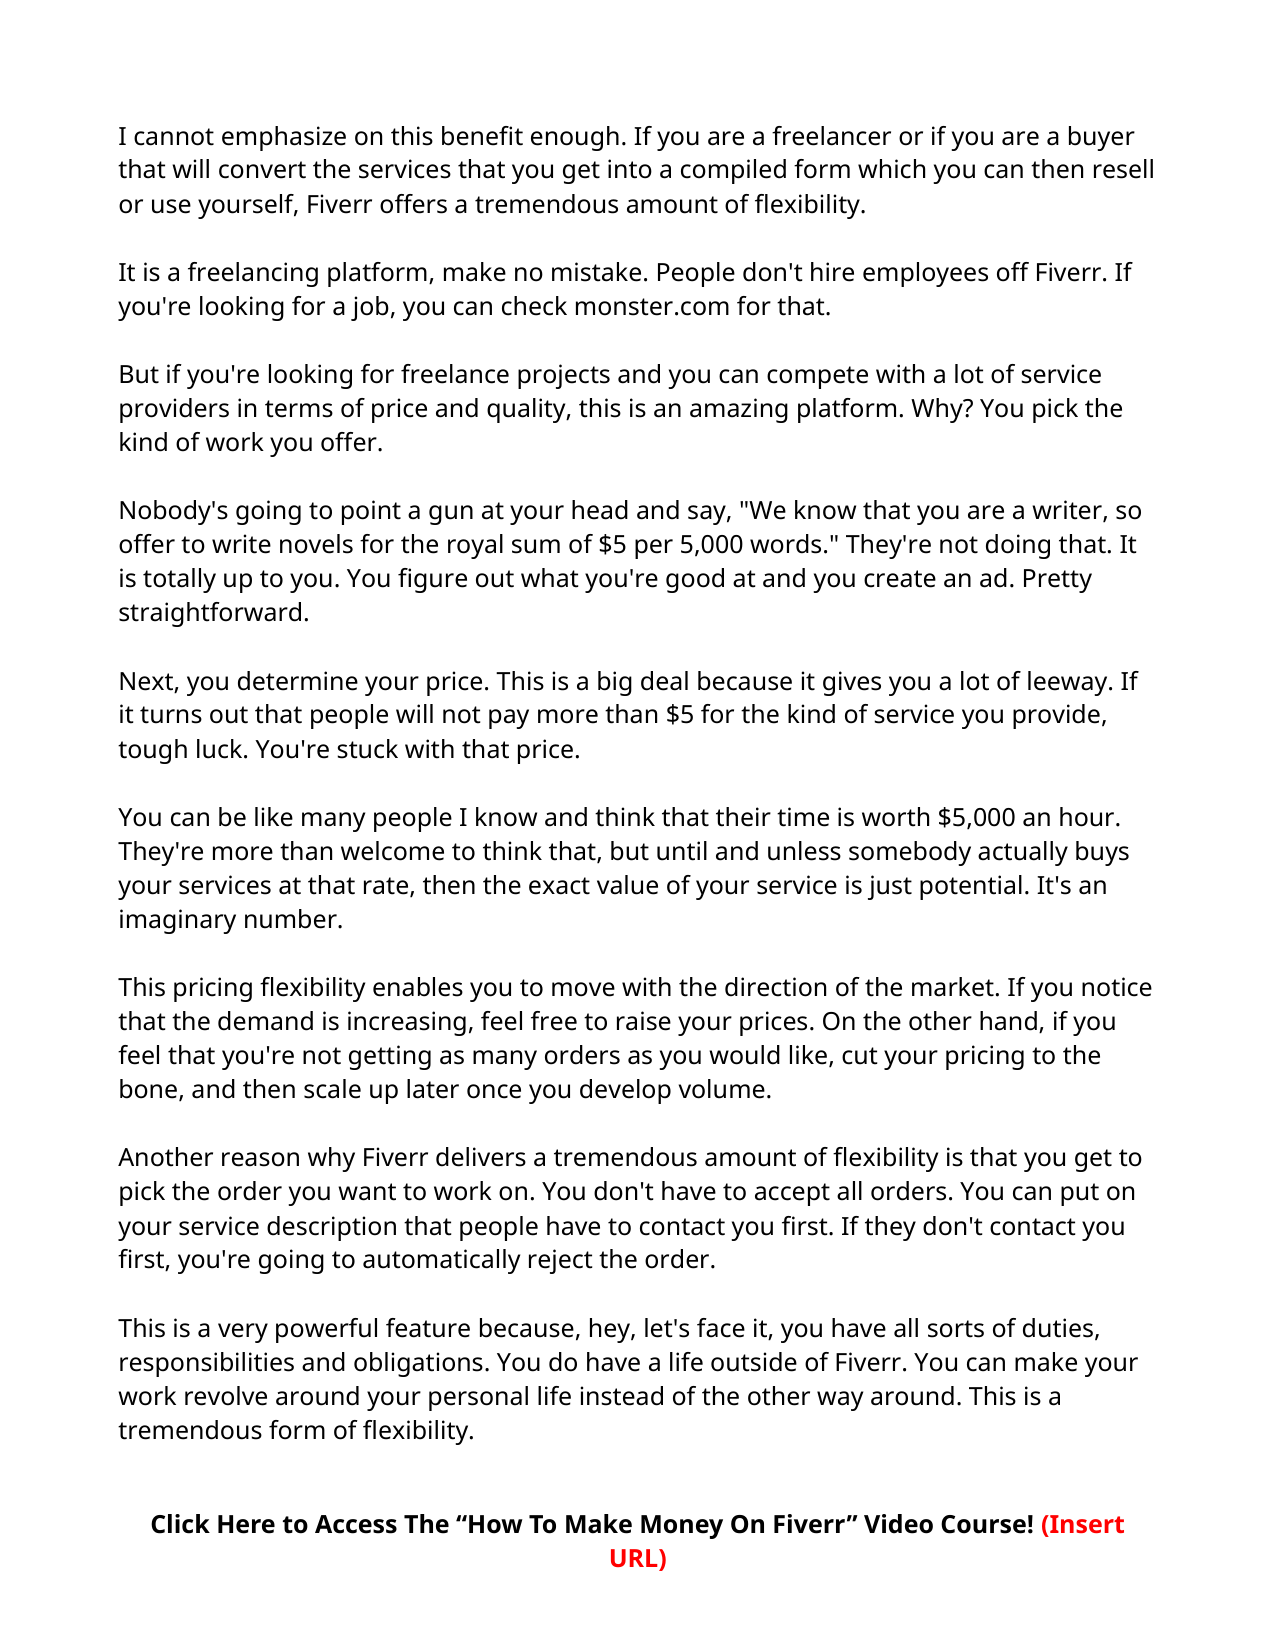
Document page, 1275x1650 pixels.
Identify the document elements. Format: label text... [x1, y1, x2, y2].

text It is a freelancing platform, make no mistake. People don't hire employees off Fiverr. If you're looking for a job, you can check monster.com for that. [118, 254, 1157, 322]
text Another reason why Fiverr delivers a tremendous amount of flexibility is that you get to pick the order you want to work on. You don't have to accept all orders. You can put on your service description that people have to contact you first. If they don't contact you first, you're going to automatically reject the order. [118, 1140, 1157, 1276]
text This is a very powerful feature because, hey, let's face it, you have all sorts of duties, responsibilities and obligations. You do have a life outside of Fiverr. You can make your work revolve around your personal life instead of the other way around. This is a tremendous form of flexibility. [118, 1310, 1157, 1447]
text Next, you determine your price. This is a big deal because it gives you a lot of leeway. If it turns out that people will not pay more than $5 for the kind of service you provide, tough luck. You're stuck with that price. [118, 663, 1157, 765]
text Nobody's going to point a gun at your head and say, "We know that you are a writer, so offer to write novels for the royal sum of $5 per 5,000 words." They're not doing that. It is totally up to you. You figure out what you're good at and you create an ad. Pretty straightforward. [118, 493, 1157, 629]
text I cannot emphasize on this benefit enough. If you are a freelancer or if you are a buyer that will convert the services that you get into a compiled form which you can then resell or use yourself, Fiverr offers a tremendous amount of flexibility. [118, 118, 1157, 220]
text You can be like many people I know and think that their time is worth $5,000 an hour. They're more than welcome to think that, but until and unless somebody actually buys your services at that rate, then the exact value of your service is just potential. It's an imaginary number. [118, 799, 1157, 936]
text This pricing flexibility enables you to move with the direction of the market. If you notice that the demand is increasing, feel free to raise your prices. On the other hand, if you feel that you're not getting as many orders as you would like, cut your pricing to the bone, and then scale up later once you develop volume. [118, 970, 1157, 1106]
text But if you're looking for freelance projects and you can compete with a lot of service providers in terms of price and quality, this is an amazing platform. Why? You pick the kind of work you offer. [118, 357, 1157, 459]
